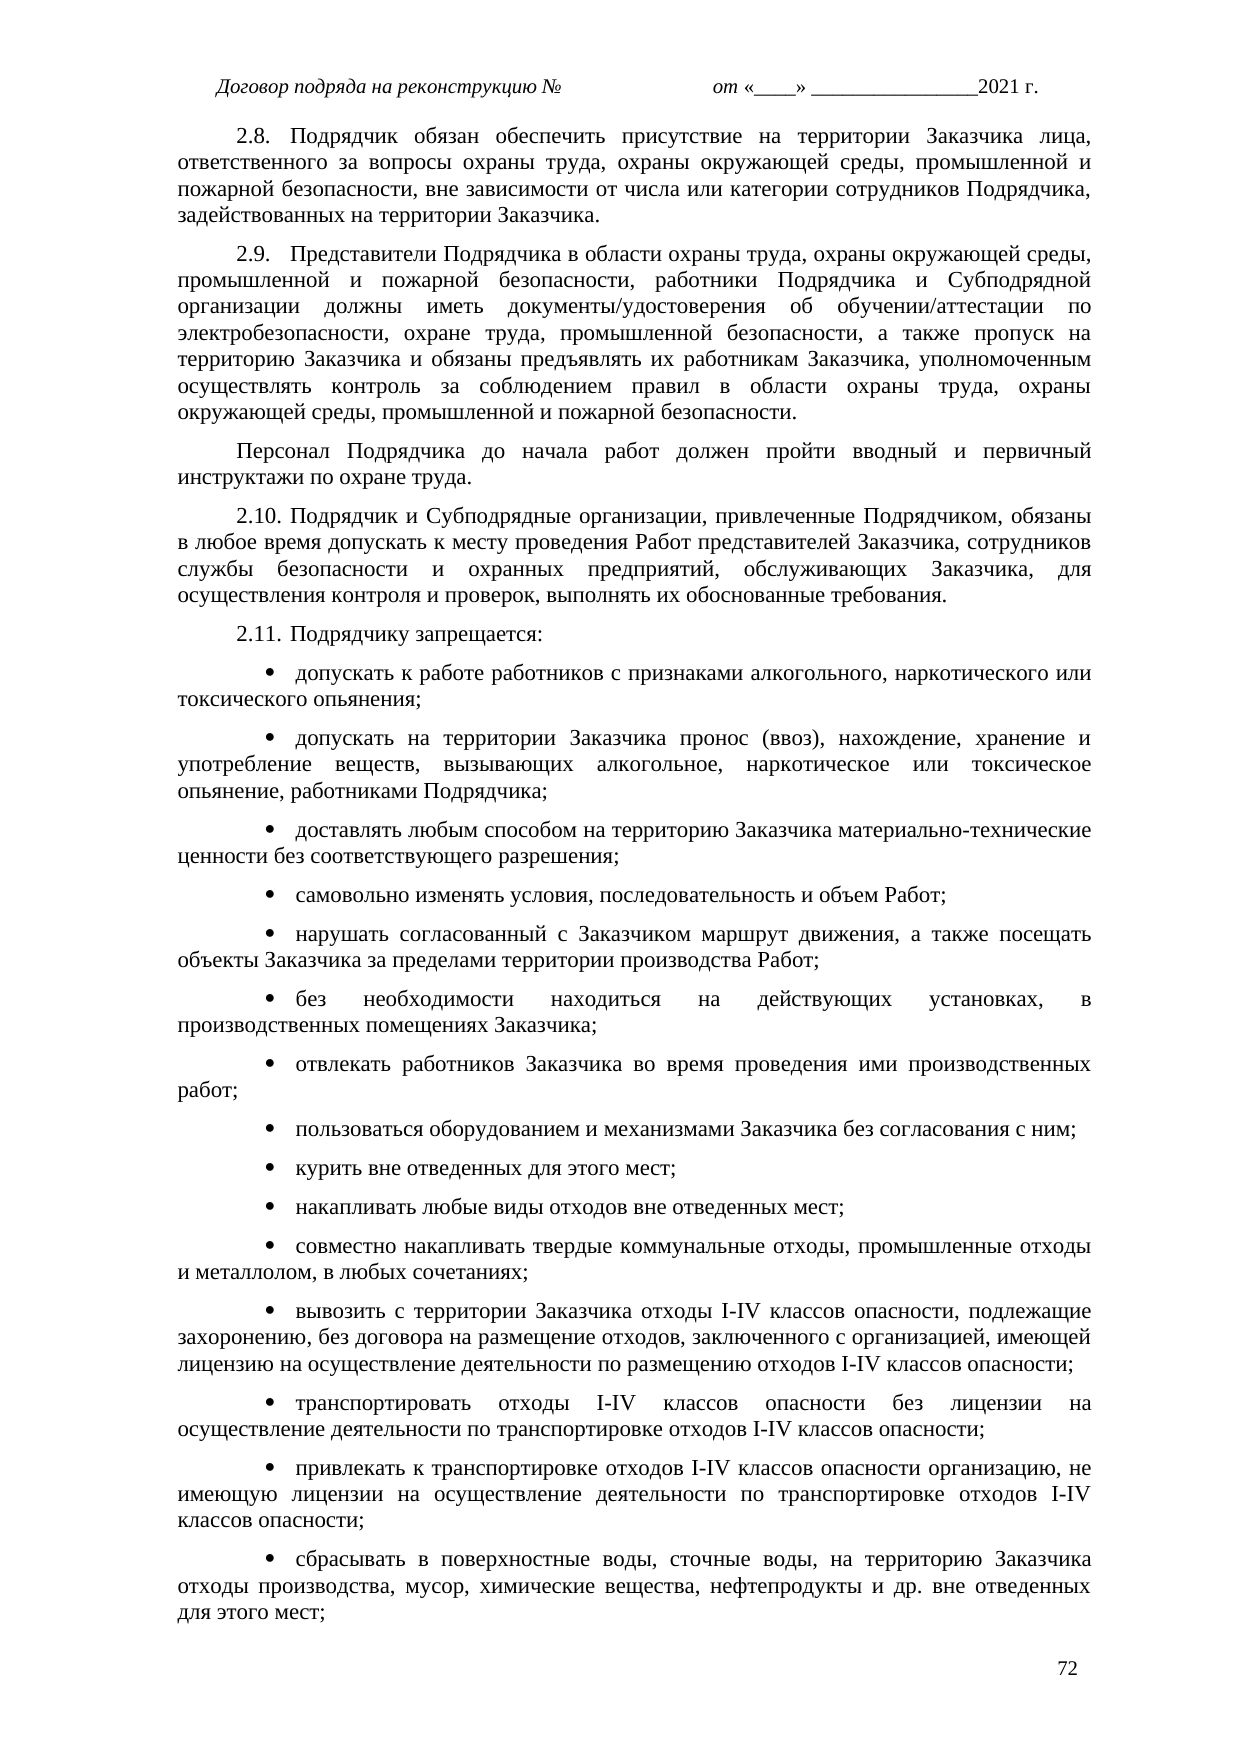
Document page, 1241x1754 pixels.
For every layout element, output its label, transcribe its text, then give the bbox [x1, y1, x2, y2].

text Персонал Подрядчика до начала работ должен пройти вводный и первичный инструктажи по охране труда. [177, 437, 1093, 489]
list курить вне отведенных для этого мест; [177, 1154, 1093, 1181]
list Подрядчик обязан обеспечить присутствие на территории Заказчика лица, ответственного за вопросы охраны труда, охраны окружающей среды, промышленной и пожарной безопасности, вне зависимости от числа или категории сотрудников Подрядчика, задействованных на территории Заказчика. [177, 122, 1093, 227]
list самовольно изменять условия, последовательность и объем Работ; [177, 881, 1093, 907]
list сбрасывать в поверхностные воды, сточные воды, на территорию Заказчика отходы производства, мусор, химические вещества, нефтепродукты и др. вне отведенных для этого мест; [177, 1545, 1093, 1624]
list без необходимости находиться на действующих установках, в производственных помещениях Заказчика; [177, 985, 1093, 1038]
list допускать на территории Заказчика пронос (ввоз), нахождение, хранение и употребление веществ, вызывающих алкогольное, наркотическое или токсическое опьянение, работниками Подрядчика; [177, 724, 1093, 803]
list Подрядчику запрещается: [177, 620, 1093, 646]
list накапливать любые виды отходов вне отведенных мест; [177, 1193, 1093, 1219]
list совместно накапливать твердые коммунальные отходы, промышленные отходы и металлолом, в любых сочетаниях; [177, 1232, 1093, 1284]
list привлекать к транспортировке отходов I-IV классов опасности организацию, не имеющую лицензии на осуществление деятельности по транспортировке отходов I-IV классов опасности; [177, 1454, 1093, 1533]
list транспортировать отходы I-IV классов опасности без лицензии на осуществление деятельности по транспортировке отходов I-IV классов опасности; [177, 1389, 1093, 1441]
list Подрядчик и Субподрядные организации, привлеченные Подрядчиком, обязаны в любое время допускать к месту проведения Работ представителей Заказчика, сотрудников службы безопасности и охранных предприятий, обслуживающих Заказчика, для осуществления контроля и проверок, выполнять их обоснованные требования. [177, 502, 1093, 607]
list отвлекать работников Заказчика во время проведения ими производственных работ; [177, 1050, 1093, 1103]
list Представители Подрядчика в области охраны труда, охраны окружающей среды, промышленной и пожарной безопасности, работники Подрядчика и Субподрядной организации должны иметь документы/удостоверения об обучении/аттестации по электробезопасности, охране труда, промышленной безопасности, а также пропуск на территорию Заказчика и обязаны предъявлять их работникам Заказчика, уполномоченным осуществлять контроль за соблюдением правил в области охраны труда, охраны окружающей среды, промышленной и пожарной безопасности. [177, 240, 1093, 424]
list пользоваться оборудованием и механизмами Заказчика без согласования с ним; [177, 1115, 1093, 1142]
list вывозить с территории Заказчика отходы I-IV классов опасности, подлежащие захоронению, без договора на размещение отходов, заключенного с организацией, имеющей лицензию на осуществление деятельности по размещению отходов I-IV классов опасности; [177, 1297, 1093, 1376]
list допускать к работе работников с признаками алкогольного, наркотического или токсического опьянения; [177, 659, 1093, 712]
list нарушать согласованный с Заказчиком маршрут движения, а также посещать объекты Заказчика за пределами территории производства Работ; [177, 920, 1093, 972]
list доставлять любым способом на территорию Заказчика материально-технические ценности без соответствующего разрешения; [177, 816, 1093, 868]
